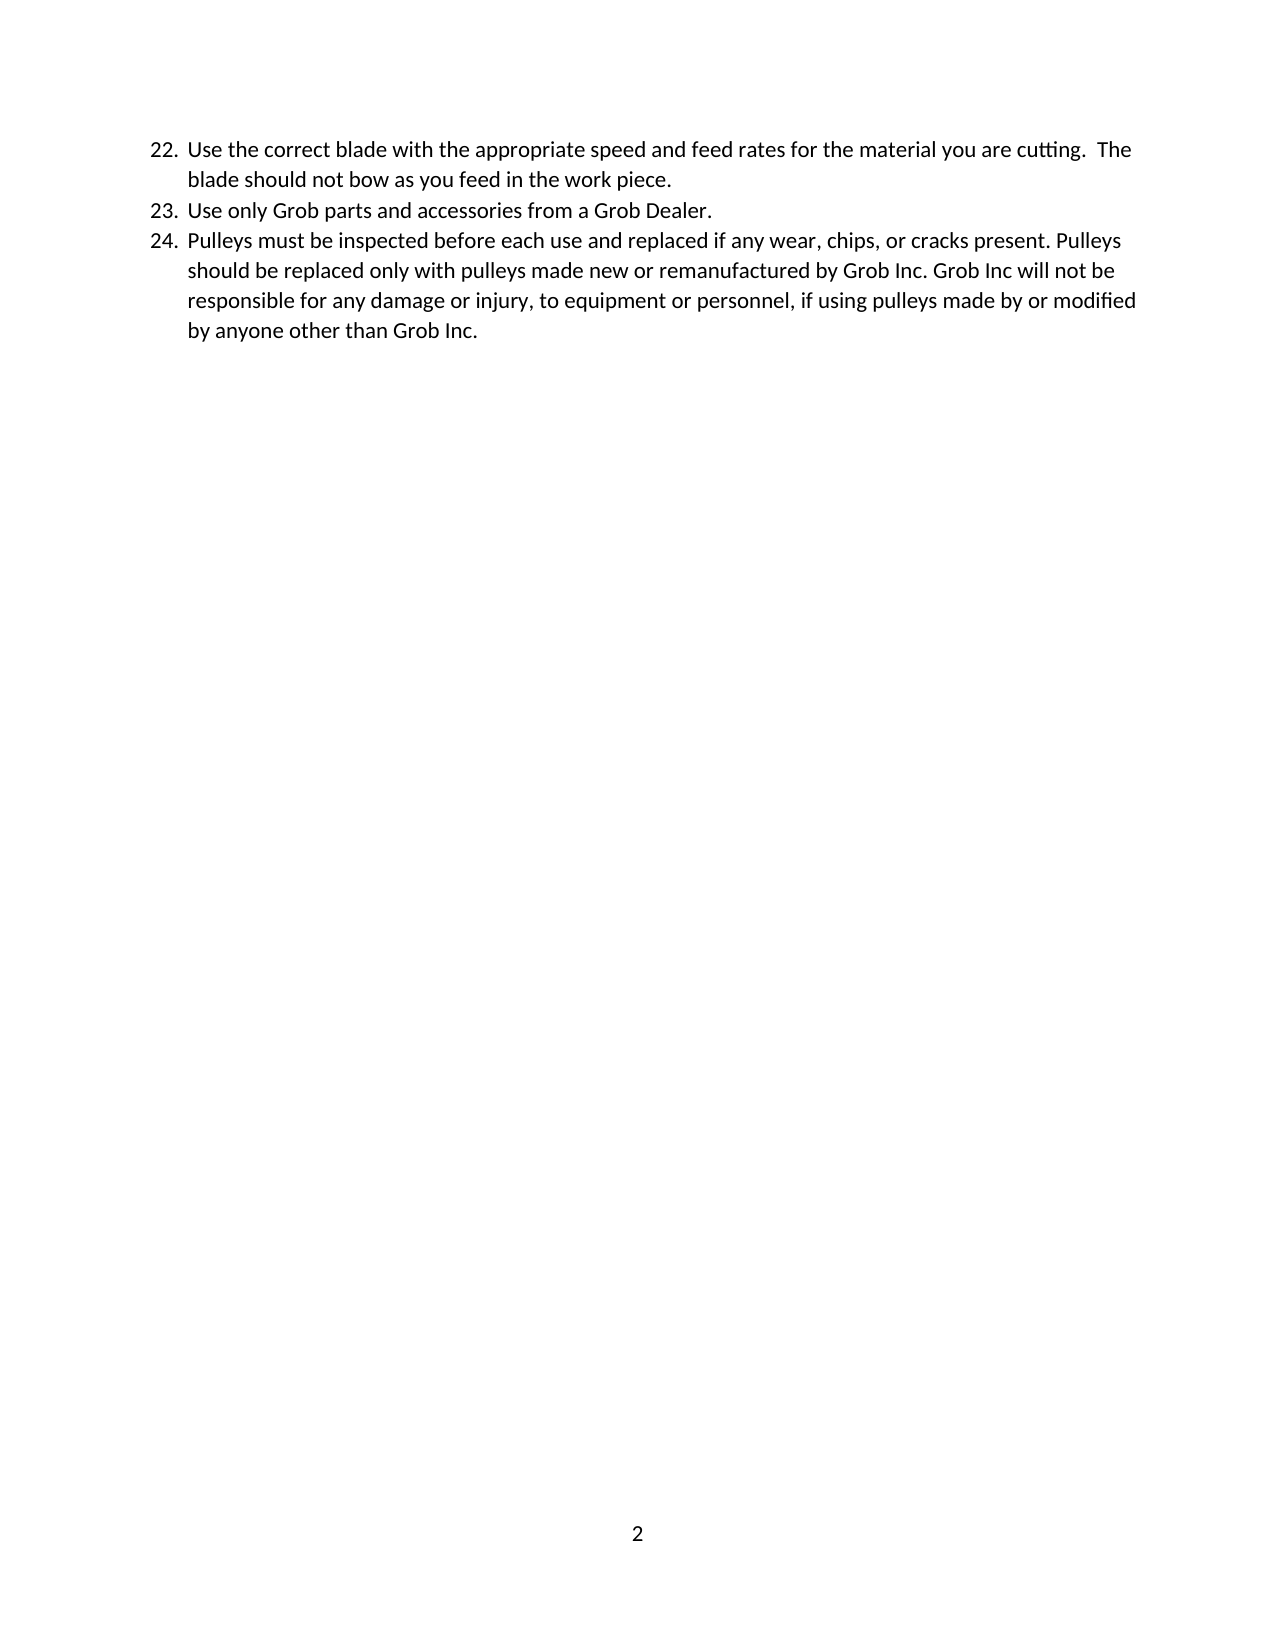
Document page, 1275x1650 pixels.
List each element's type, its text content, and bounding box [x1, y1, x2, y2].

list Use the correct blade with the appropriate speed and feed rates for the material you are cutting. The blade should not bow as you feed in the work piece. [150, 135, 1162, 194]
list Pulleys must be inspected before each use and replaced if any wear, chips, or cracks present. Pulleys should be replaced only with pulleys made new or remanufactured by Grob Inc. Grob Inc will not be responsible for any damage or injury, to equipment or personnel, if using pulleys made by or modified by anyone other than Grob Inc. [150, 226, 1162, 345]
list Use only Grob parts and accessories from a Grob Dealer. [150, 196, 1162, 224]
